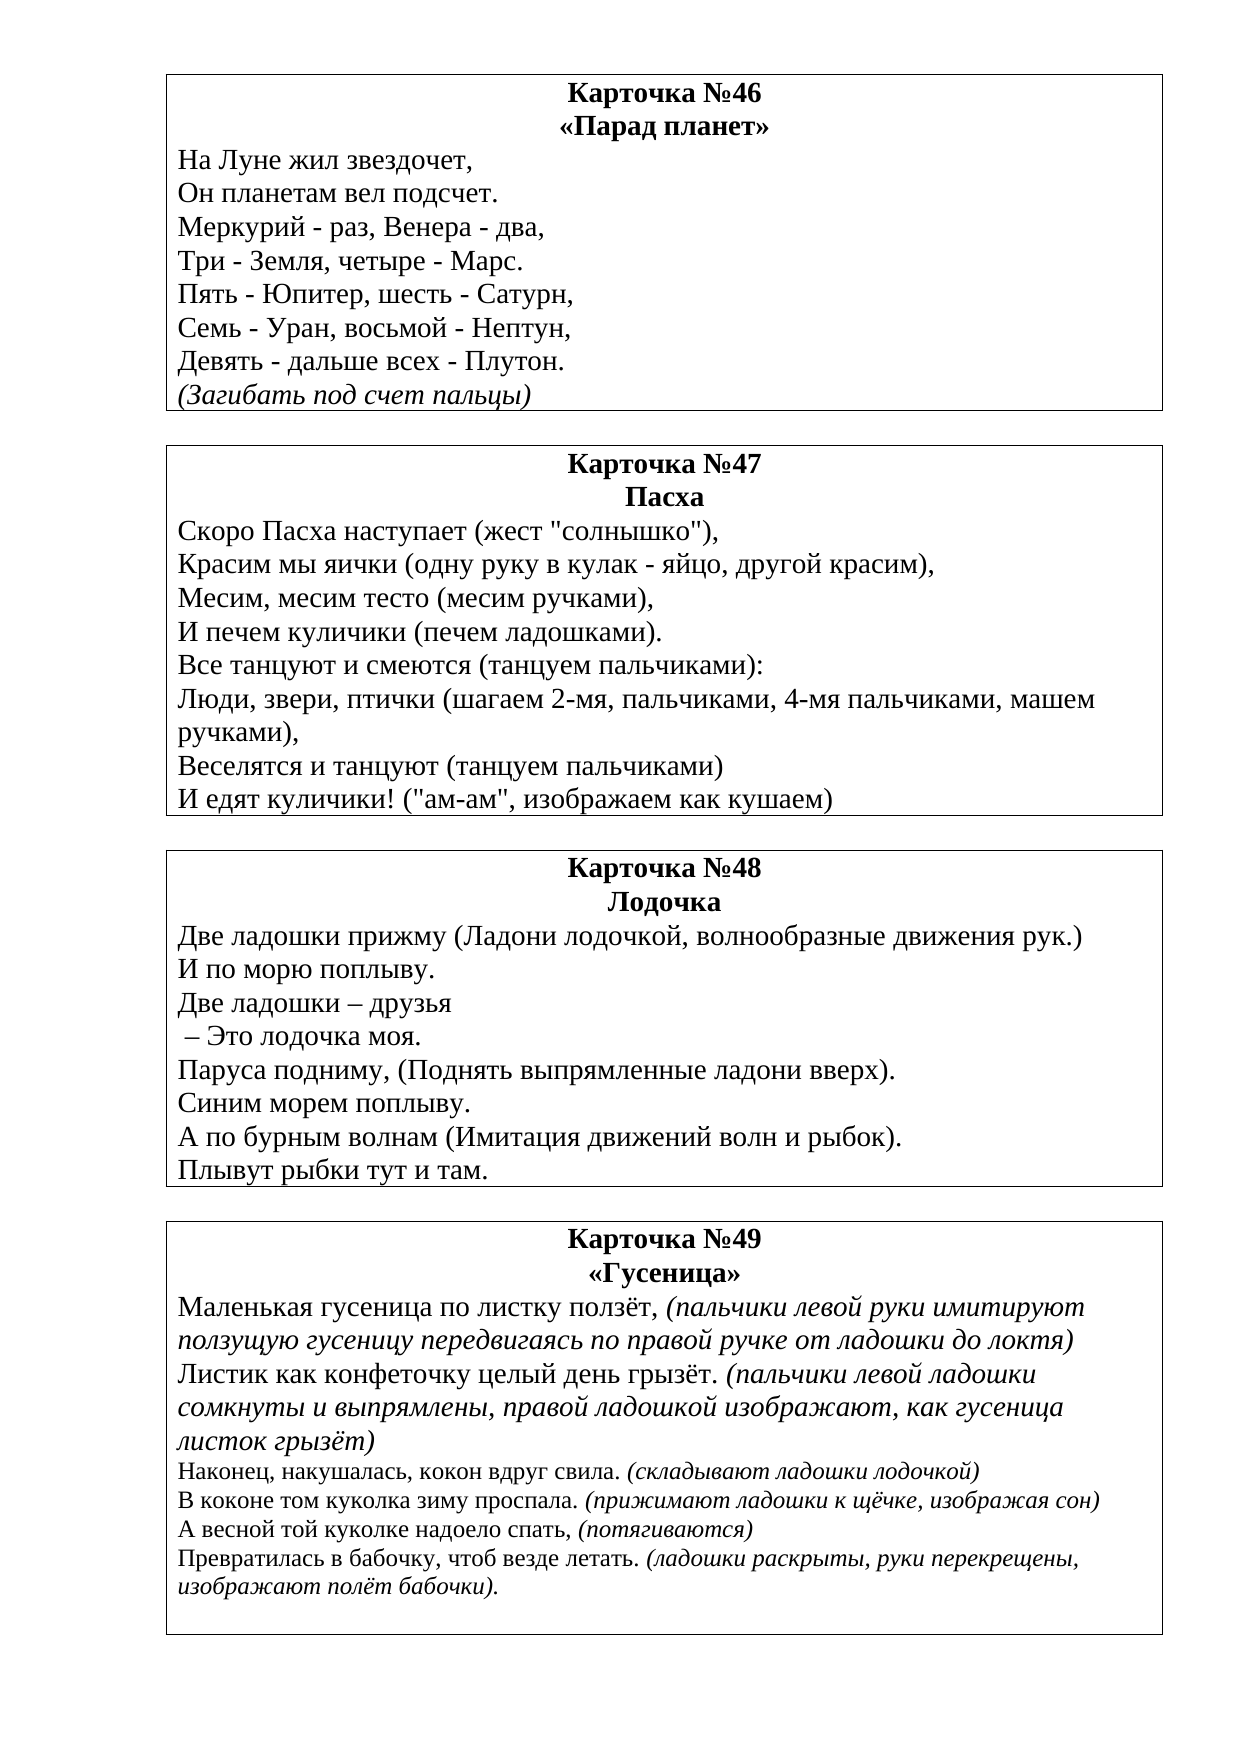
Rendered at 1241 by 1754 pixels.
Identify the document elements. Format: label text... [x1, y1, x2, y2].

table_header Карточка №46 «Парад планет» На Луне жил звездочет, Он планетам вел подсчет. Меркурий - раз, Венера - два, Три - Земля, четыре - Марс. Пять - Юпитер, шесть - Сатурн, Семь - Уран, восьмой - Нептун, Девять - дальше всех - Плутон. (Загибать под счет пальцы) [167, 75, 1162, 410]
table_header Карточка №48 Лодочка Две ладошки прижму (Ладони лодочкой, волнообразные движения рук.) И по морю поплыву. Две ладошки – друзья – Это лодочка моя. Паруса подниму, (Поднять выпрямленные ладони вверх). Синим морем поплыву. А по бурным волнам (Имитация движений волн и рыбок). Плывут рыбки тут и там. [167, 851, 1162, 1186]
table_header Карточка №49 «Гусеница» Маленькая гусеница по листку ползёт, (пальчики левой руки имитируют ползущую гусеницу передвигаясь по правой ручке от ладошки до локтя) Листик как конфеточку целый день грызёт. (пальчики левой ладошки сомкнуты и выпрямлены, правой ладошкой изображают, как гусеница листок грызёт) Наконец, накушалась, кокон вдруг свила. (складывают ладошки лодочкой) В коконе том куколка зиму проспала. (прижимают ладошки к щёчке, изображая сон) А весной той куколке надоело спать, (потягиваются) Превратилась в бабочку, чтоб везде летать. (ладошки раскрыты, руки перекрещены, изображают полёт бабочки). [167, 1222, 1162, 1634]
table_header Карточка №47 Пасха Скоро Пасха наступает (жест "солнышко"), Красим мы яички (одну руку в кулак - яйцо, другой красим), Месим, месим тесто (месим ручками), И печем куличики (печем ладошками). Все танцуют и смеются (танцуем пальчиками): Люди, звери, птички (шагаем 2-мя, пальчиками, 4-мя пальчиками, машем ручками), Веселятся и танцуют (танцуем пальчиками) И едят куличики! ("ам-ам", изображаем как кушаем) [167, 446, 1162, 815]
